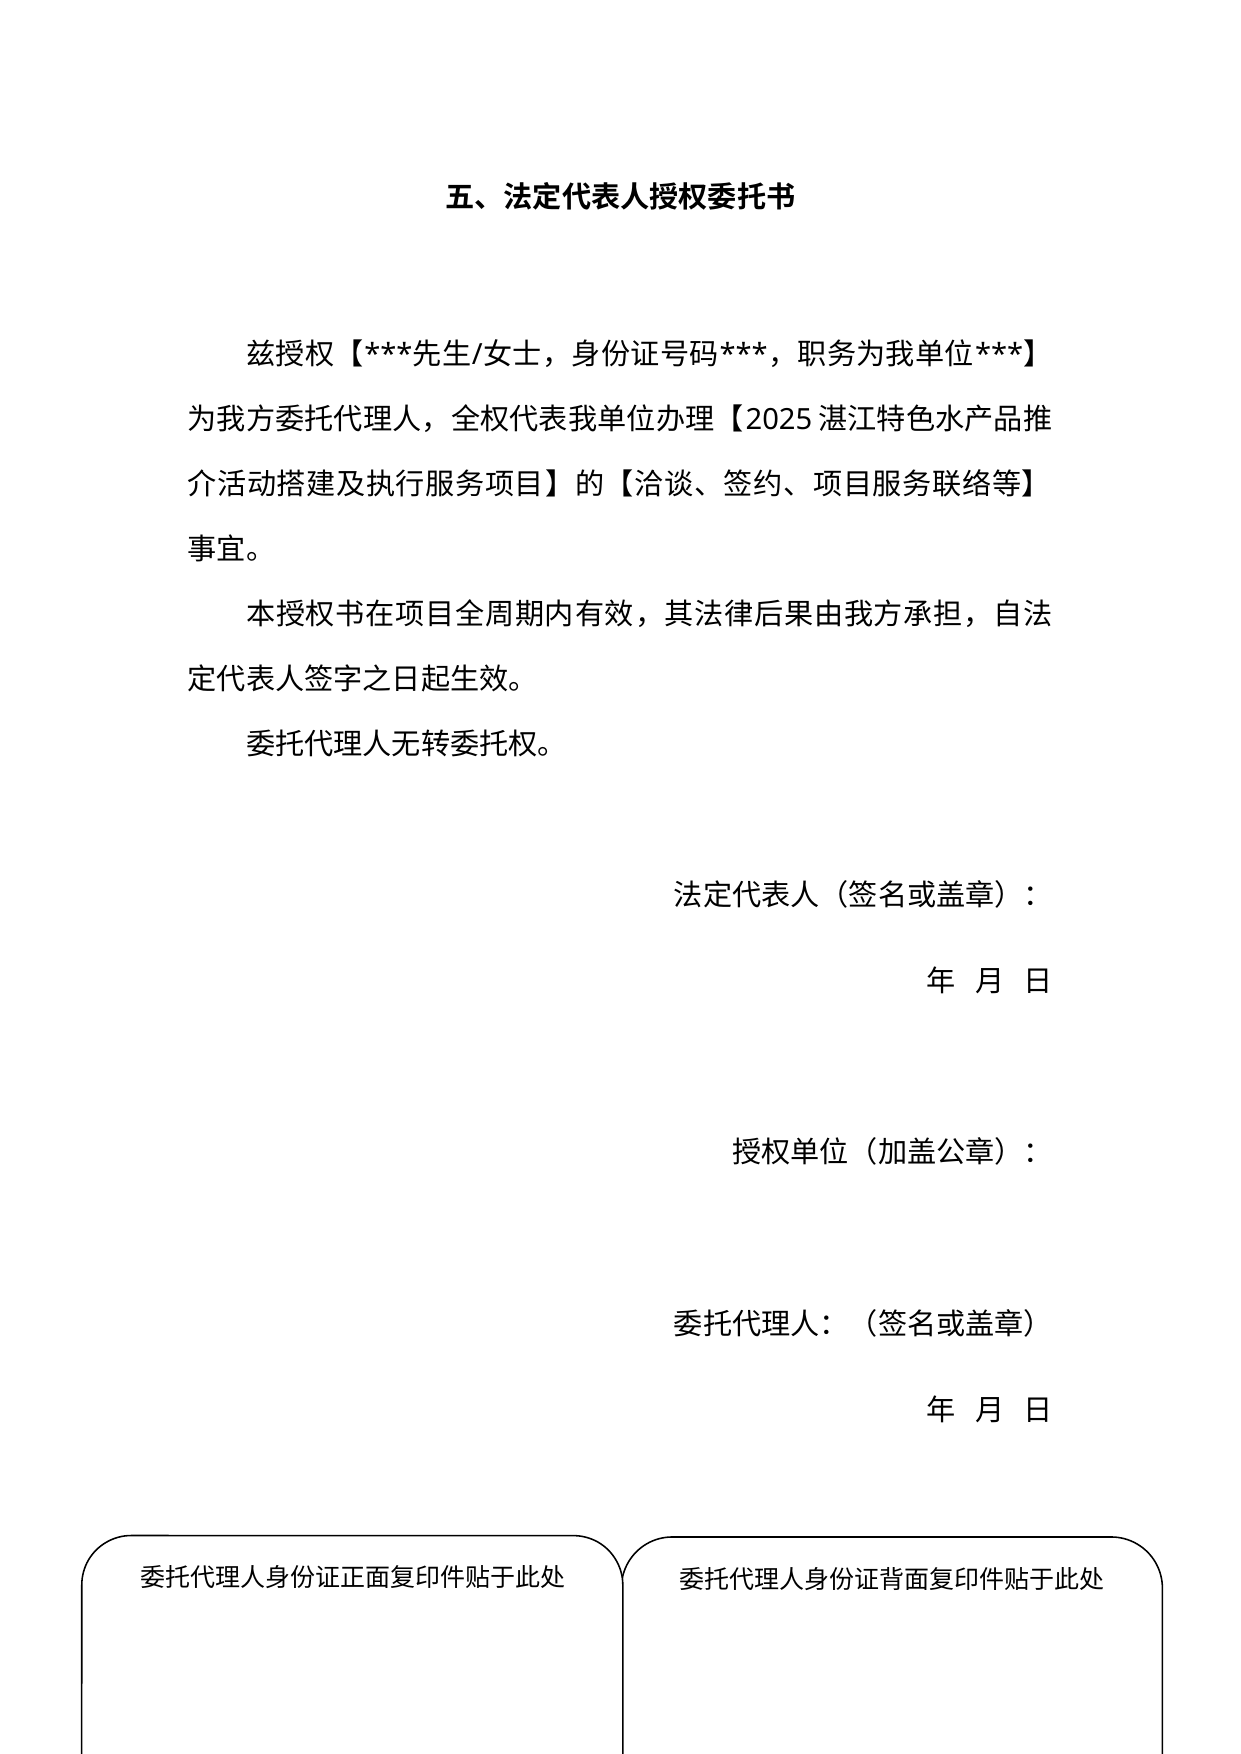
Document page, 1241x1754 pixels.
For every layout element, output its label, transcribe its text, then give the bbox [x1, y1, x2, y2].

text 委托代理人：（签名或盖章） [187, 1289, 1053, 1354]
text 五、法定代表人授权委托书 [187, 162, 1053, 227]
text 授权单位（加盖公章）： [187, 1117, 1053, 1182]
text 本授权书在项目全周期内有效，其法律后果由我方承担，自法定代表人签字之日起生效。 [187, 579, 1053, 709]
text 委托代理人无转委托权。 [187, 709, 1053, 774]
text 年 月 日 [187, 946, 1053, 1011]
text 法定代表人（签名或盖章）： [187, 860, 1053, 925]
text 年 月 日 [187, 1375, 1053, 1440]
text 兹授权【***先生/女士，身份证号码***，职务为我单位***】为我方委托代理人，全权代表我单位办理【2025湛江特色水产品推介活动搭建及执行服务项目】的【洽谈、签约、项目服务联络等】事宜。 [187, 319, 1053, 579]
